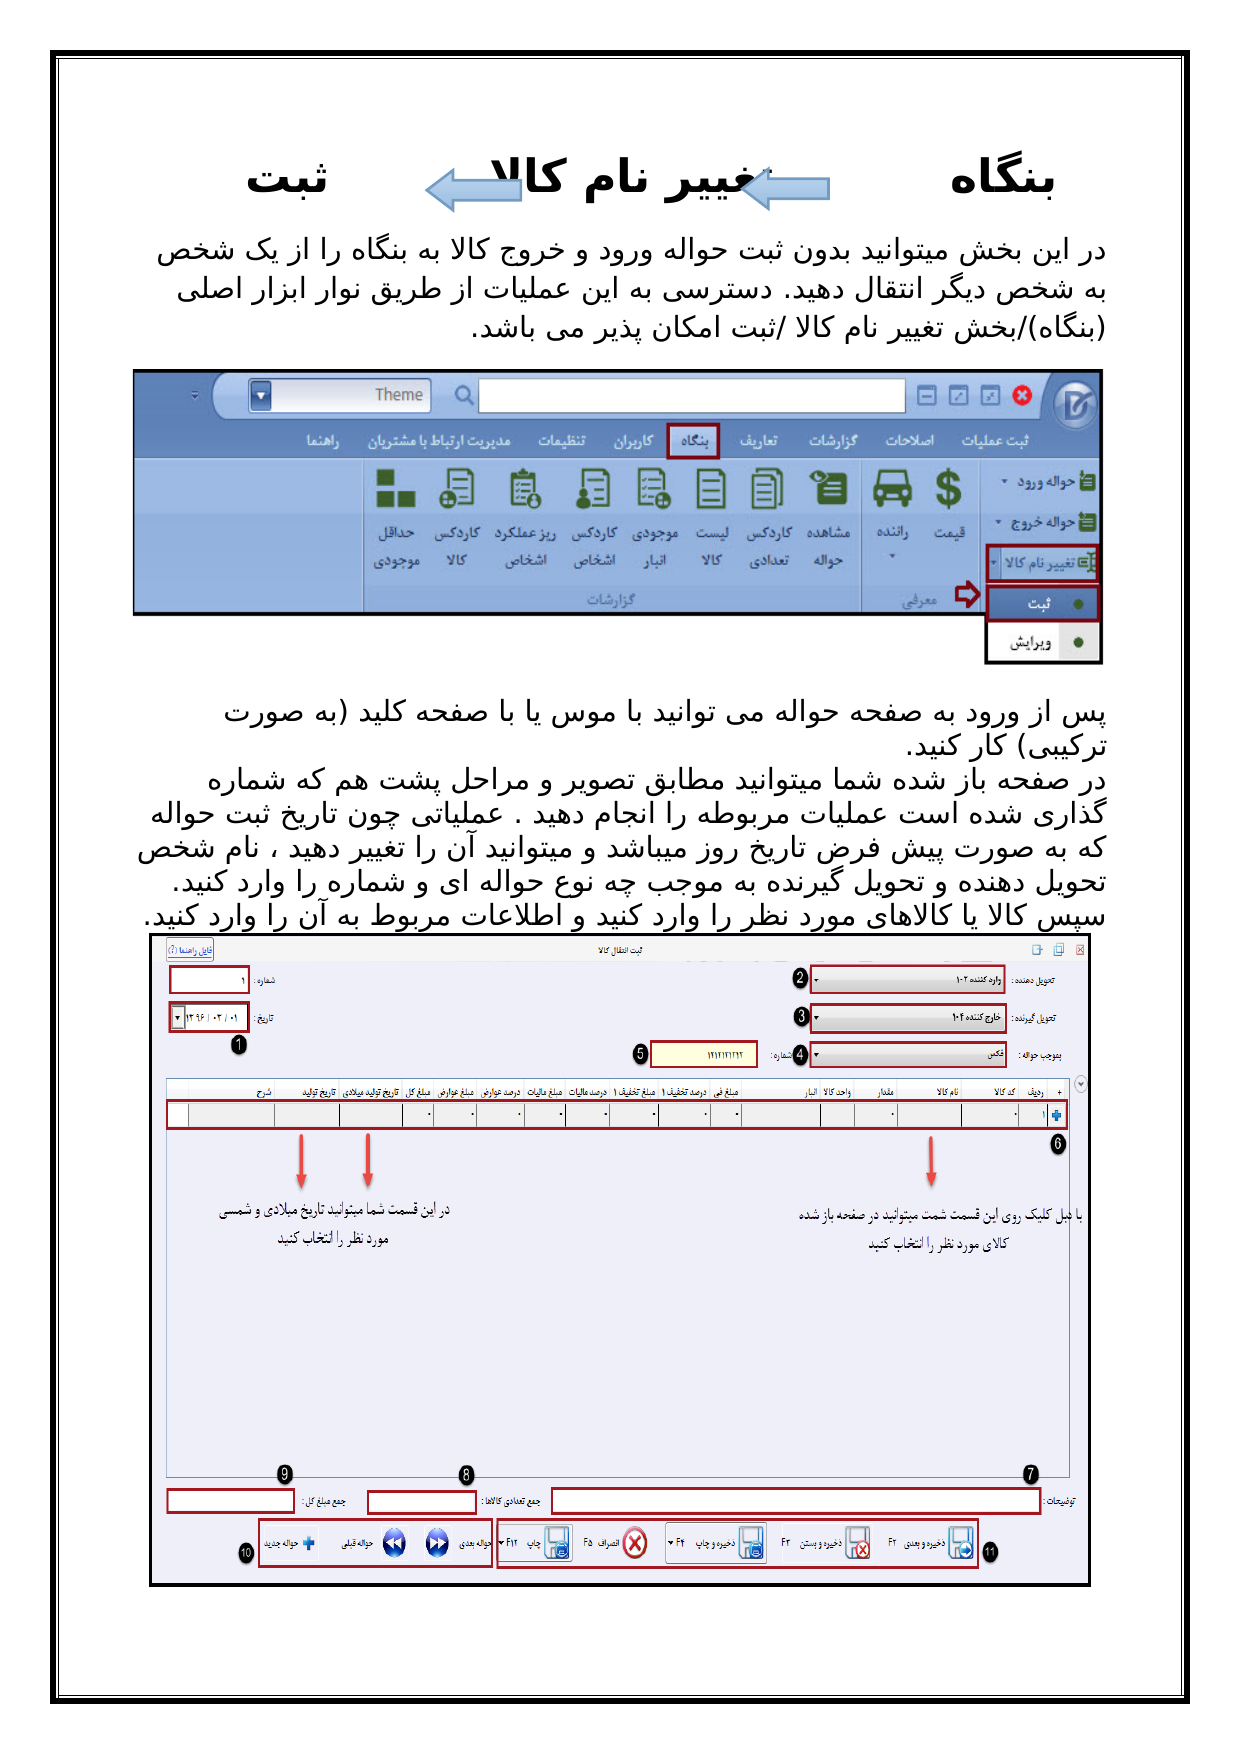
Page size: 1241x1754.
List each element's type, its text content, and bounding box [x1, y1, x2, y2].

text در این بخش میتوانید بدون ثبت حواله ورود و خروج کالا به بنگاه را از یک شخص به شخص دیگر انتقال دهید. دسترسی به این عملیات از طریق نوار ابزار اصلی (بنگاه)/بخش تغییر نام کالا /ثبت امکان پذیر می باشد. [133, 232, 1107, 344]
picture [132, 369, 1108, 670]
text در صفحه باز شده شما میتوانید مطابق تصویر و مراحل پشت هم که شماره گذاری شده است عملیات مربوطه را انجام دهید . عملیاتی چون تاریخ ثبت حواله که به صورت پیش فرض تاریخ روز میباشد و میتوانید آن را تغییر دهید ، نام شخص تحویل دهنده و تحویل گیرنده به موجب چه نوع حواله ای و شماره را وارد کنید. سپس کالا یا کالاهای مورد نظر را وارد کنید و اطلاعات مربوط به آن را وارد کنید. [133, 763, 1107, 932]
picture [152, 936, 1088, 1583]
text پس از ورود به صفحه حواله می توانید با موس یا با صفحه کلید (به صورت ترکیبی) کار کنید. [133, 695, 1107, 763]
text بنگاه تغییر نام کالا ثبت [133, 150, 1107, 203]
